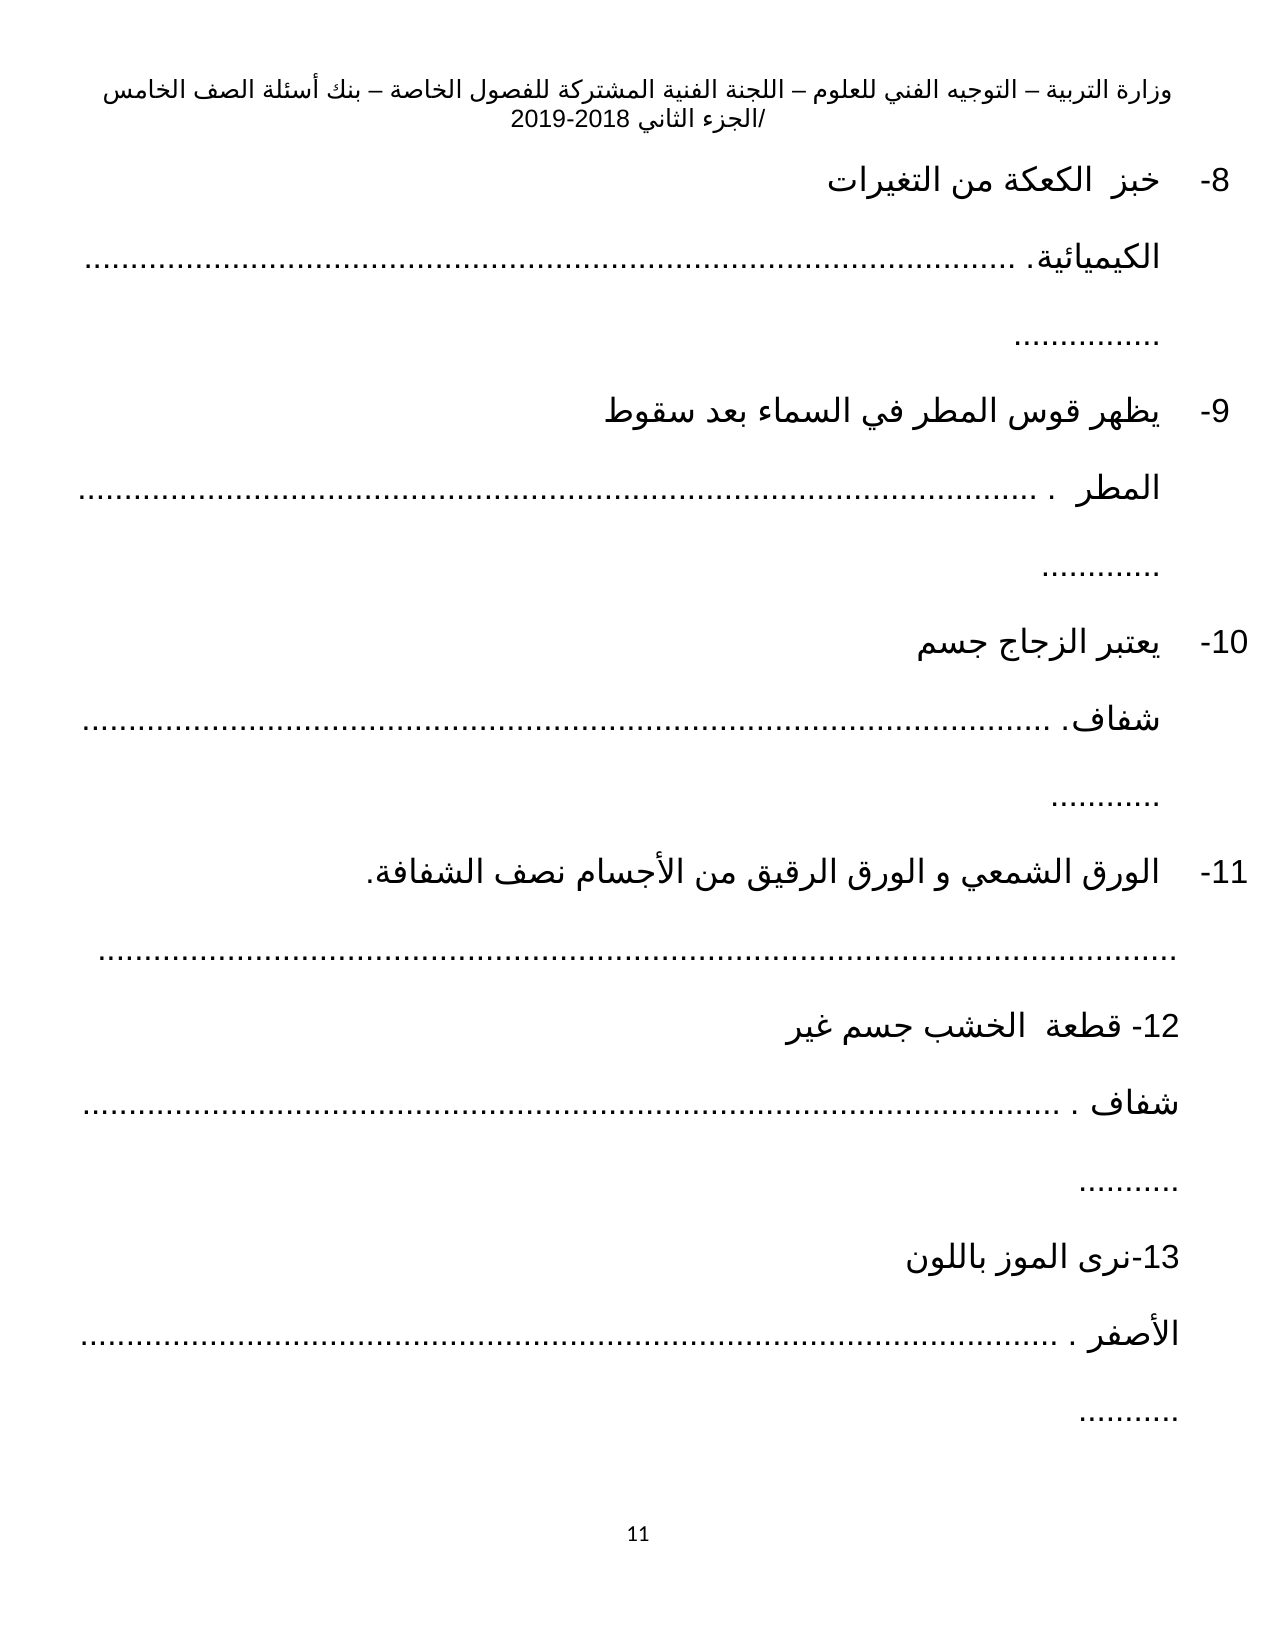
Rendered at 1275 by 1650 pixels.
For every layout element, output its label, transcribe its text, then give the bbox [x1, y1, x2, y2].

list الورق الشمعي و الورق الرقيق من الأجسام نصف الشفافة. [75, 852, 1200, 891]
list يعتبر الزجاج جسم شفاف. ..................................................................................................................... [75, 622, 1200, 814]
list يظهر قوس المطر في السماء بعد سقوط المطر . ..................................................................................................................... [75, 391, 1200, 583]
list 13-نرى الموز باللون الأصفر . ..................................................................................................................... [75, 1237, 1180, 1429]
list 12- قطعة الخشب جسم غير شفاف . ..................................................................................................................... [75, 1006, 1180, 1198]
list خبز الكعكة من التغيرات الكيميائية. ..................................................................................................................... [75, 161, 1200, 353]
list ..................................................................................................................... [75, 929, 1180, 968]
